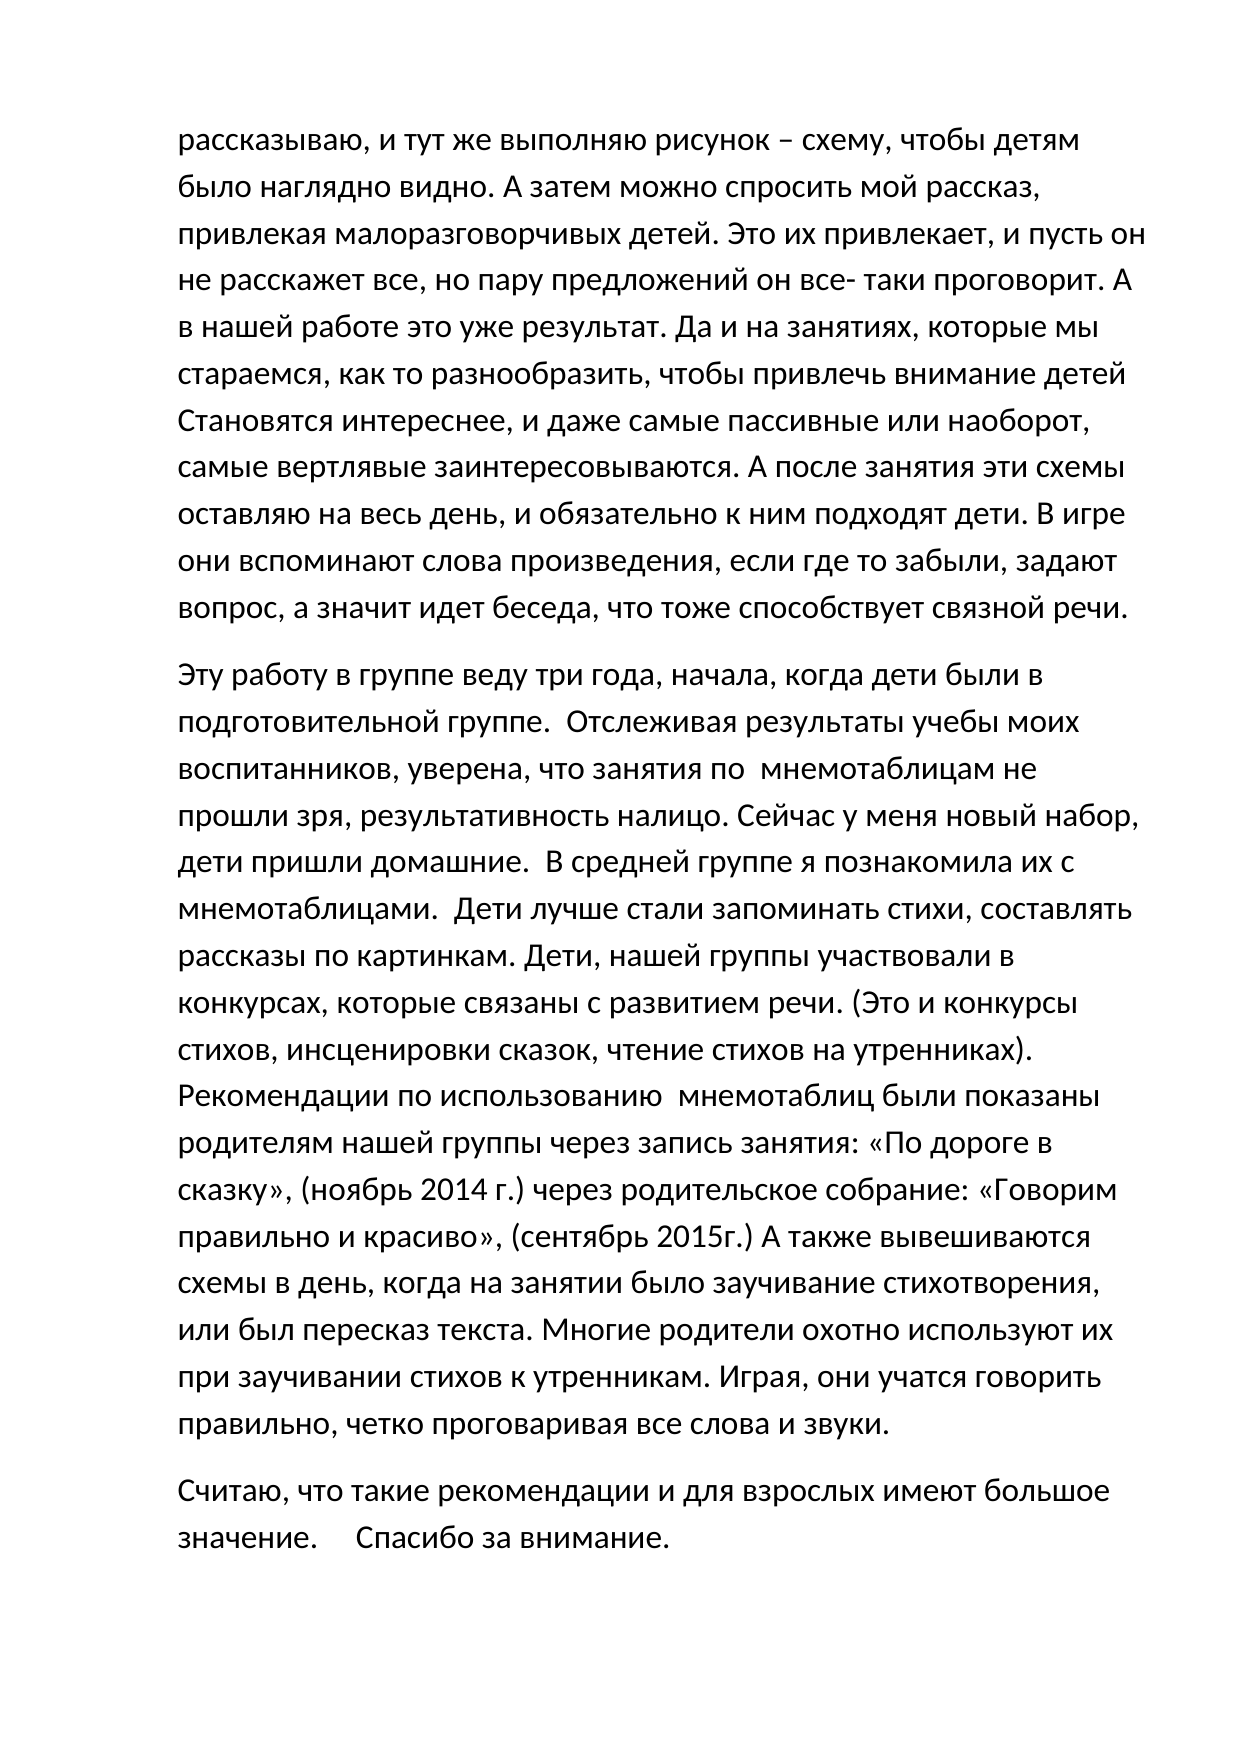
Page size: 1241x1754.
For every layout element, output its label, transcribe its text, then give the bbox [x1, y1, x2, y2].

text Эту работу в группе веду три года, начала, когда дети были в подготовительной группе. Отслеживая результаты учебы моих воспитанников, уверена, что занятия по мнемотаблицам не прошли зря, результативность налицо. Сейчас у меня новый набор, дети пришли домашние. В средней группе я познакомила их с мнемотаблицами. Дети лучше стали запоминать стихи, составлять рассказы по картинкам. Дети, нашей группы участвовали в конкурсах, которые связаны с развитием речи. (Это и конкурсы стихов, инсценировки сказок, чтение стихов на утренниках). Рекомендации по использованию мнемотаблиц были показаны родителям нашей группы через запись занятия: «По дороге в сказку», (ноябрь 2014 г.) через родительское собрание: «Говорим правильно и красиво», (сентябрь 2015г.) А также вывешиваются схемы в день, когда на занятии было заучивание стихотворения, или был пересказ текста. Многие родители охотно используют их при заучивании стихов к утренникам. Играя, они учатся говорить правильно, четко проговаривая все слова и звуки. [177, 653, 1152, 1442]
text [177, 118, 1152, 627]
text Считаю, что такие рекомендации и для взрослых имеют большое значение. Спасибо за внимание. [177, 1469, 1152, 1557]
